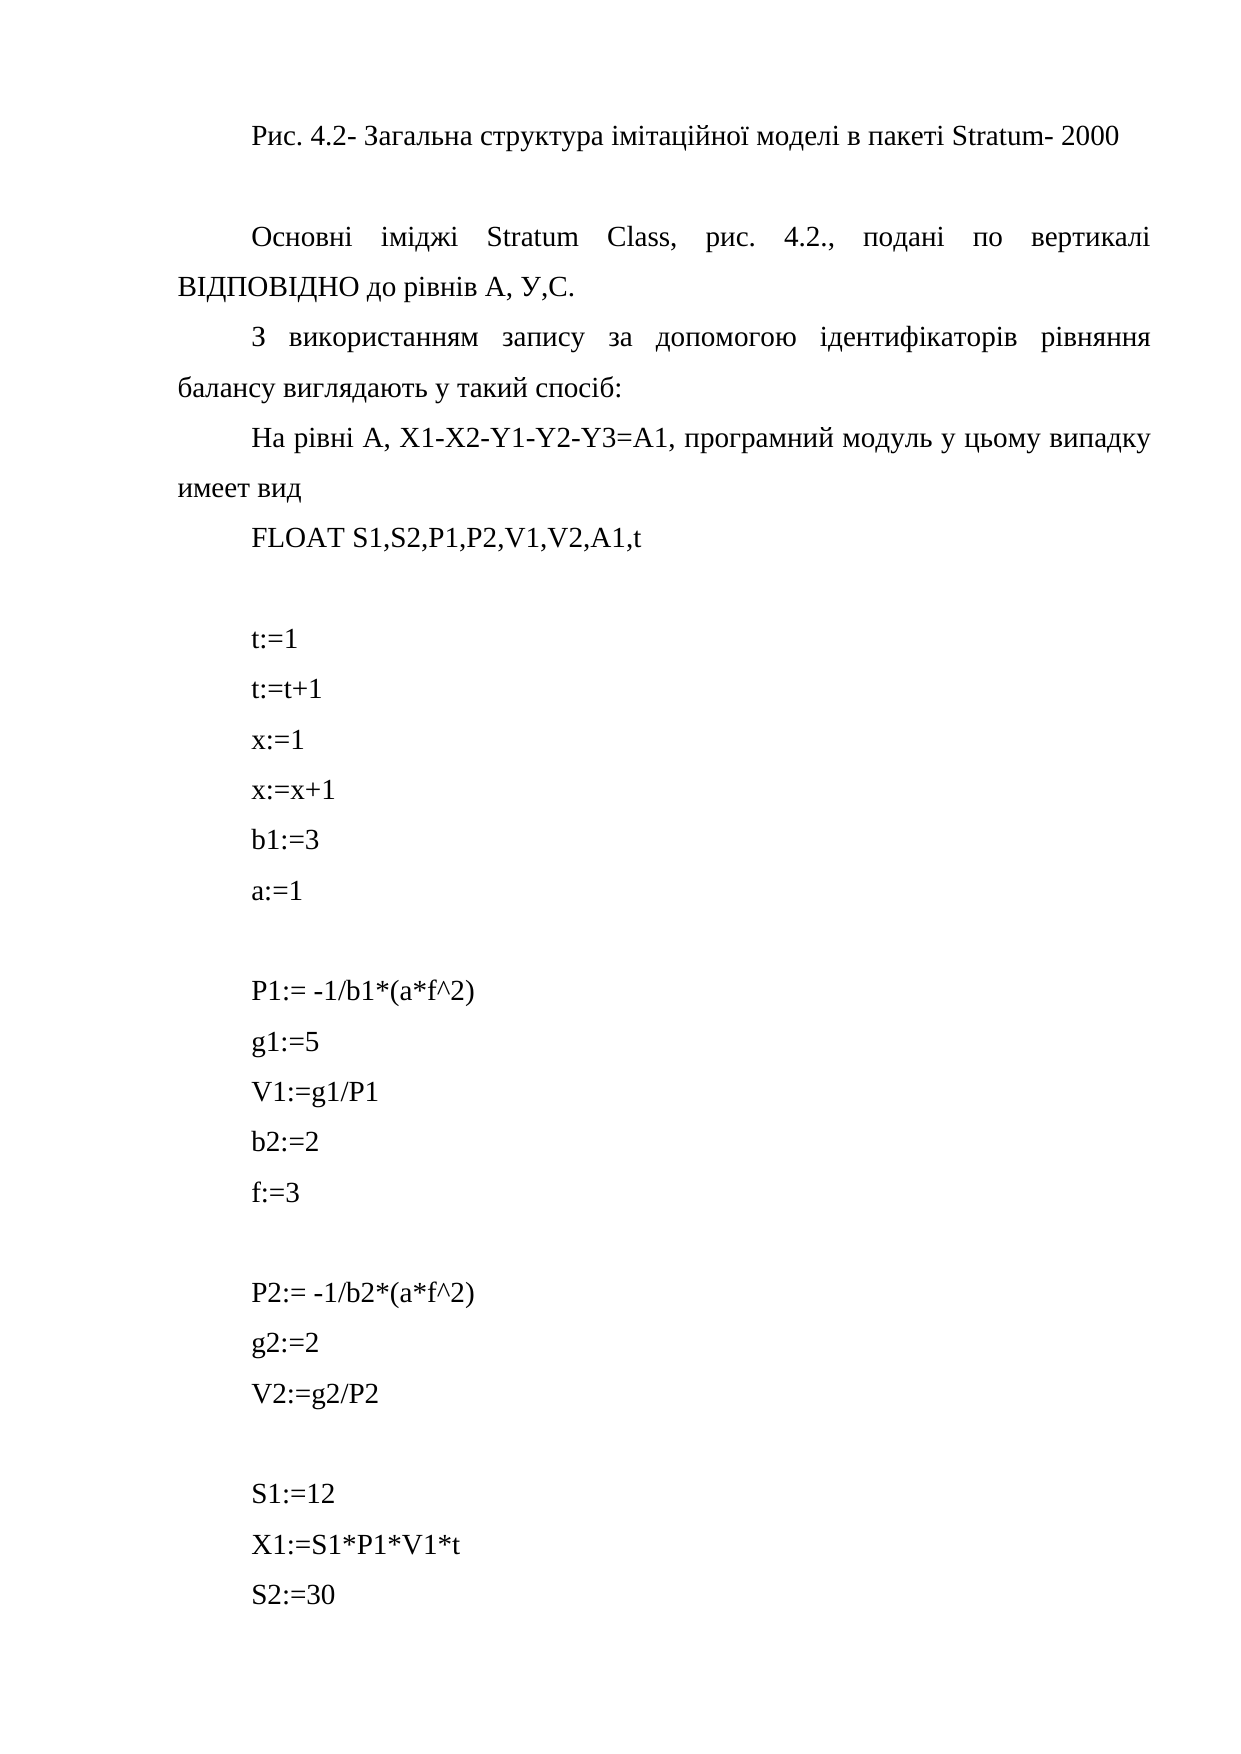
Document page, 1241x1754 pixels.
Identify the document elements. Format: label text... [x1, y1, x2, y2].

text x:=1 [177, 722, 1152, 755]
text a:=1 [177, 873, 1152, 906]
text X1:=S1*P1*V1*t [177, 1527, 1152, 1560]
text FLOAT S1,S2,P1,P2,V1,V2,A1,t [177, 521, 1152, 554]
text На рівні А, X1-X2-Y1-Y2-Y3=A1, програмний модуль у цьому випадку имеет вид [177, 420, 1152, 504]
text S1:=12 [177, 1477, 1152, 1510]
text t:=t+1 [177, 672, 1152, 705]
text З використанням запису за допомогою ідентифікаторів рівняння балансу виглядають у такий спосіб: [177, 319, 1152, 403]
text V2:=g2/P2 [177, 1376, 1152, 1409]
text x:=x+1 [177, 772, 1152, 806]
text Рис. 4.2- Загальна структура імітаційної моделі в пакеті Stratum- 2000 [177, 118, 1152, 152]
text g2:=2 [177, 1326, 1152, 1359]
text t:=1 [177, 621, 1152, 655]
text P1:= -1/b1*(a*f^2) [177, 973, 1152, 1007]
text f:=3 [177, 1175, 1152, 1208]
text V1:=g1/P1 [177, 1074, 1152, 1108]
text P2:= -1/b2*(a*f^2) [177, 1275, 1152, 1309]
text Основні іміджі Stratum Class, рис. 4.2., подані по вертикалі ВІДПОВІДНО до рівнів А, У,С. [177, 219, 1152, 303]
text b2:=2 [177, 1124, 1152, 1158]
text S2:=30 [177, 1577, 1152, 1611]
text g1:=5 [177, 1024, 1152, 1057]
text b1:=3 [177, 822, 1152, 856]
